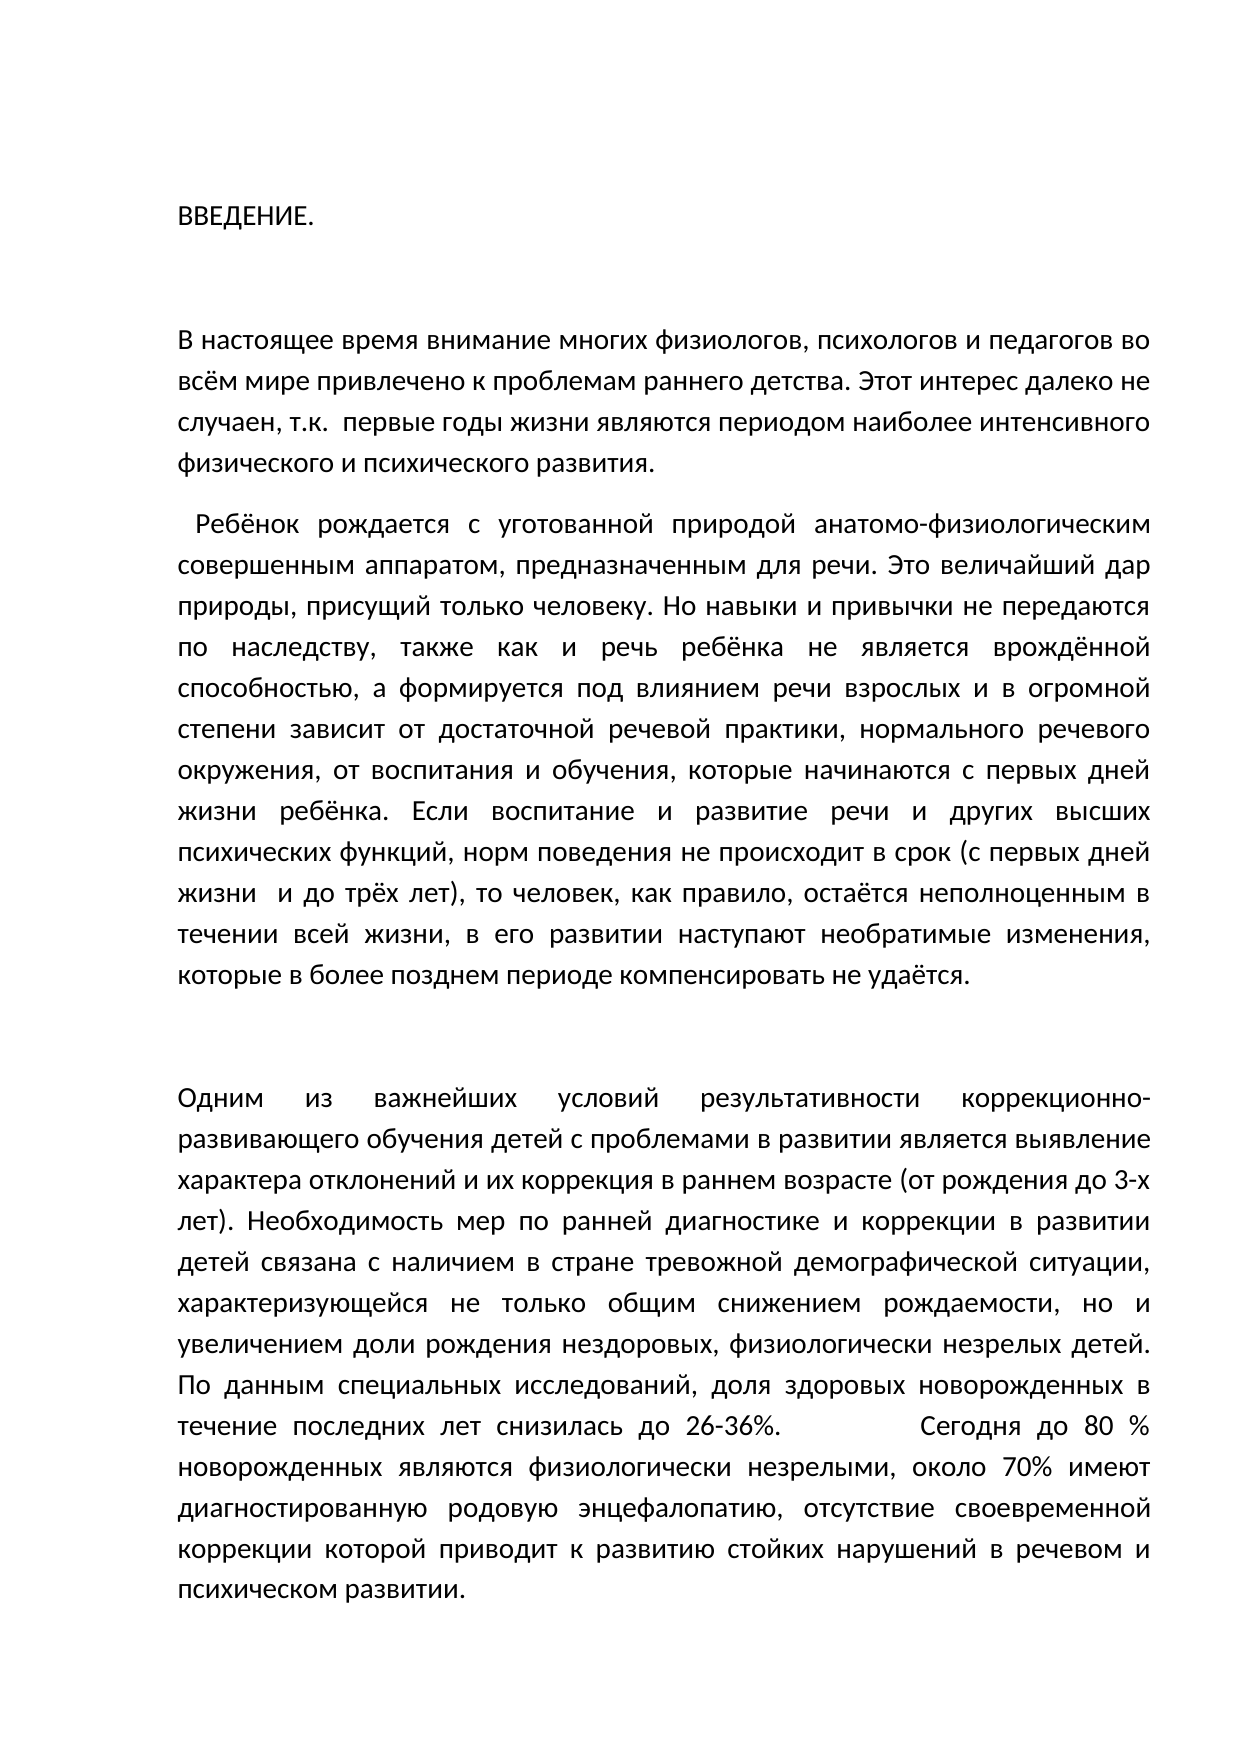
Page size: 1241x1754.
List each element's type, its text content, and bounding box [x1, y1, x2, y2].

text В настоящее время внимание многих физиологов, психологов и педагогов во всём мире привлечено к проблемам раннего детства. Этот интерес далеко не случаен, т.к. первые годы жизни являются периодом наиболее интенсивного физического и психического развития. [177, 321, 1152, 479]
text Ребёнок рождается с уготованной природой анатомо-физиологическим совершенным аппаратом, предназначенным для речи. Это величайший дар природы, присущий только человеку. Но навыки и привычки не передаются по наследству, также как и речь ребёнка не является врождённой способностью, а формируется под влиянием речи взрослых и в огромной степени зависит от достаточной речевой практики, нормального речевого окружения, от воспитания и обучения, которые начинаются с первых дней жизни ребёнка. Если воспитание и развитие речи и других высших психических функций, норм поведения не происходит в срок (с первых дней жизни и до трёх лет), то человек, как правило, остаётся неполноценным в течении всей жизни, в его развитии наступают необратимые изменения, которые в более позднем периоде компенсировать не удаётся. [177, 506, 1152, 991]
text Одним из важнейших условий результативности коррекционно-развивающего обучения детей с проблемами в развитии является выявление характера отклонений и их коррекция в раннем возрасте (от рождения до 3-х лет). Необходимость мер по ранней диагностике и коррекции в развитии детей связана с наличием в стране тревожной демографической ситуации, характеризующейся не только общим снижением рождаемости, но и увеличением доли рождения нездоровых, физиологически незрелых детей. По данным специальных исследований, доля здоровых новорожденных в течение последних лет снизилась до 26-36%. Сегодня до 80 % новорожденных являются физиологически незрелыми, около 70% имеют диагностированную родовую энцефалопатию, отсутствие своевременной коррекции которой приводит к развитию стойких нарушений в речевом и психическом развитии. [177, 1079, 1152, 1606]
text ВВЕДЕНИЕ. [177, 197, 1152, 233]
